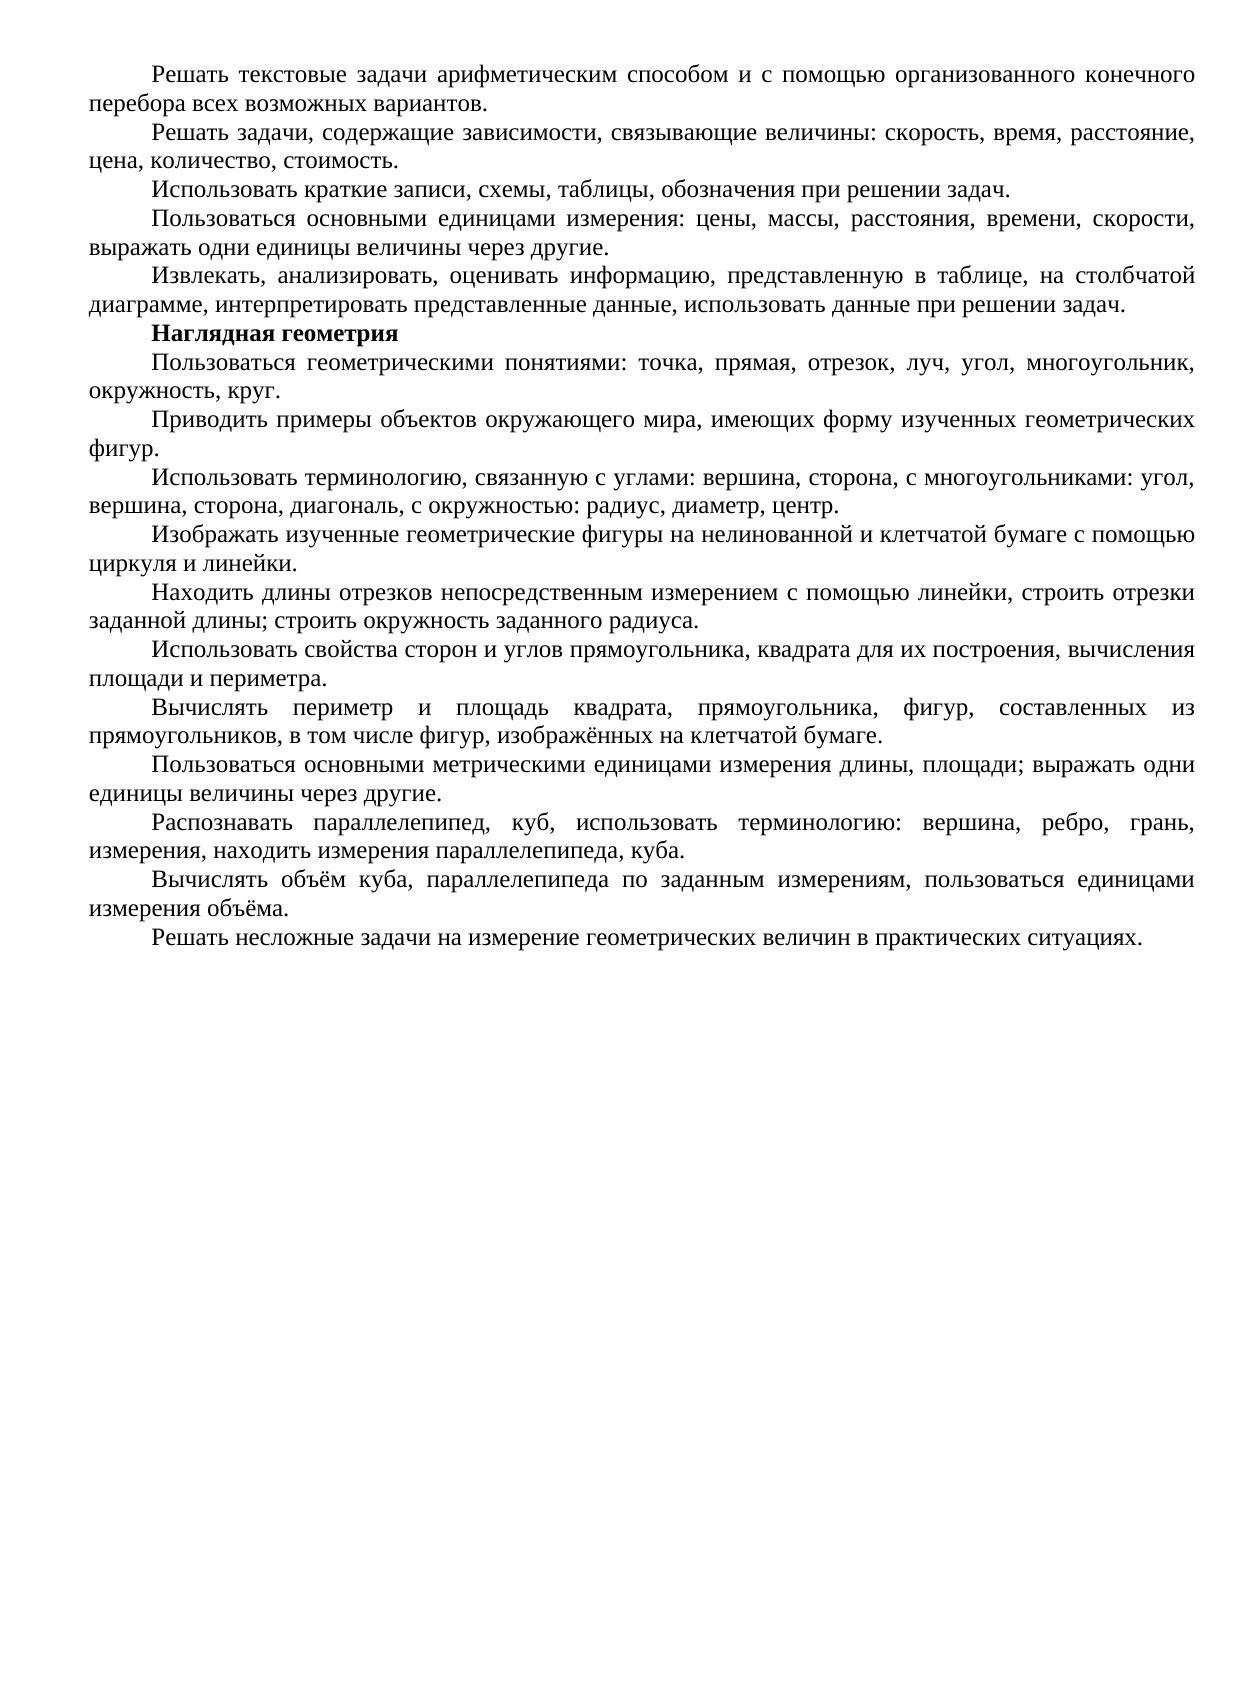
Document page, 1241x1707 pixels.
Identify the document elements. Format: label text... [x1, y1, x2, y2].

text Решать несложные задачи на измерение геометрических величин в практических ситуациях. [89, 922, 1196, 950]
text Решать задачи, содержащие зависимости, связывающие величины: скорость, время, расстояние, цена, количество, стоимость. [89, 117, 1196, 174]
text Пользоваться основными единицами измерения: цены, массы, расстояния, времени, скорости, выражать одни единицы величины через другие. [89, 203, 1196, 260]
text Вычислять периметр и площадь квадрата, прямоугольника, фигур, составленных из прямоугольников, в том числе фигур, изображённых на клетчатой бумаге. [89, 692, 1196, 749]
text Пользоваться геометрическими понятиями: точка, прямая, отрезок, луч, угол, многоугольник, окружность, круг. [89, 347, 1196, 404]
text Использовать терминологию, связанную с углами: вершина, сторона, с многоугольниками: угол, вершина, сторона, диагональ, с окружностью: радиус, диаметр, центр. [89, 462, 1196, 519]
text Использовать свойства сторон и углов прямоугольника, квадрата для их построения, вычисления площади и периметра. [89, 634, 1196, 692]
text Пользоваться основными метрическими единицами измерения длины, площади; выражать одни единицы величины через другие. [89, 749, 1196, 807]
text Наглядная геометрия [89, 318, 1196, 347]
text Использовать краткие записи, схемы, таблицы, обозначения при решении задач. [89, 174, 1196, 203]
text Изображать изученные геометрические фигуры на нелинованной и клетчатой бумаге с помощью циркуля и линейки. [89, 519, 1196, 577]
text Решать текстовые задачи арифметическим способом и с помощью организованного конечного перебора всех возможных вариантов. [89, 59, 1196, 117]
text Приводить примеры объектов окружающего мира, имеющих форму изученных геометрических фигур. [89, 404, 1196, 462]
text Извлекать, анализировать, оценивать информацию, представленную в таблице, на столбчатой диаграмме, интерпретировать представленные данные, использовать данные при решении задач. [89, 260, 1196, 318]
text Распознавать параллелепипед, куб, использовать терминологию: вершина, ребро, грань, измерения, находить измерения параллелепипеда, куба. [89, 807, 1196, 864]
text Вычислять объём куба, параллелепипеда по заданным измерениям, пользоваться единицами измерения объёма. [89, 864, 1196, 922]
text Находить длины отрезков непосредственным измерением с помощью линейки, строить отрезки заданной длины; строить окружность заданного радиуса. [89, 577, 1196, 634]
